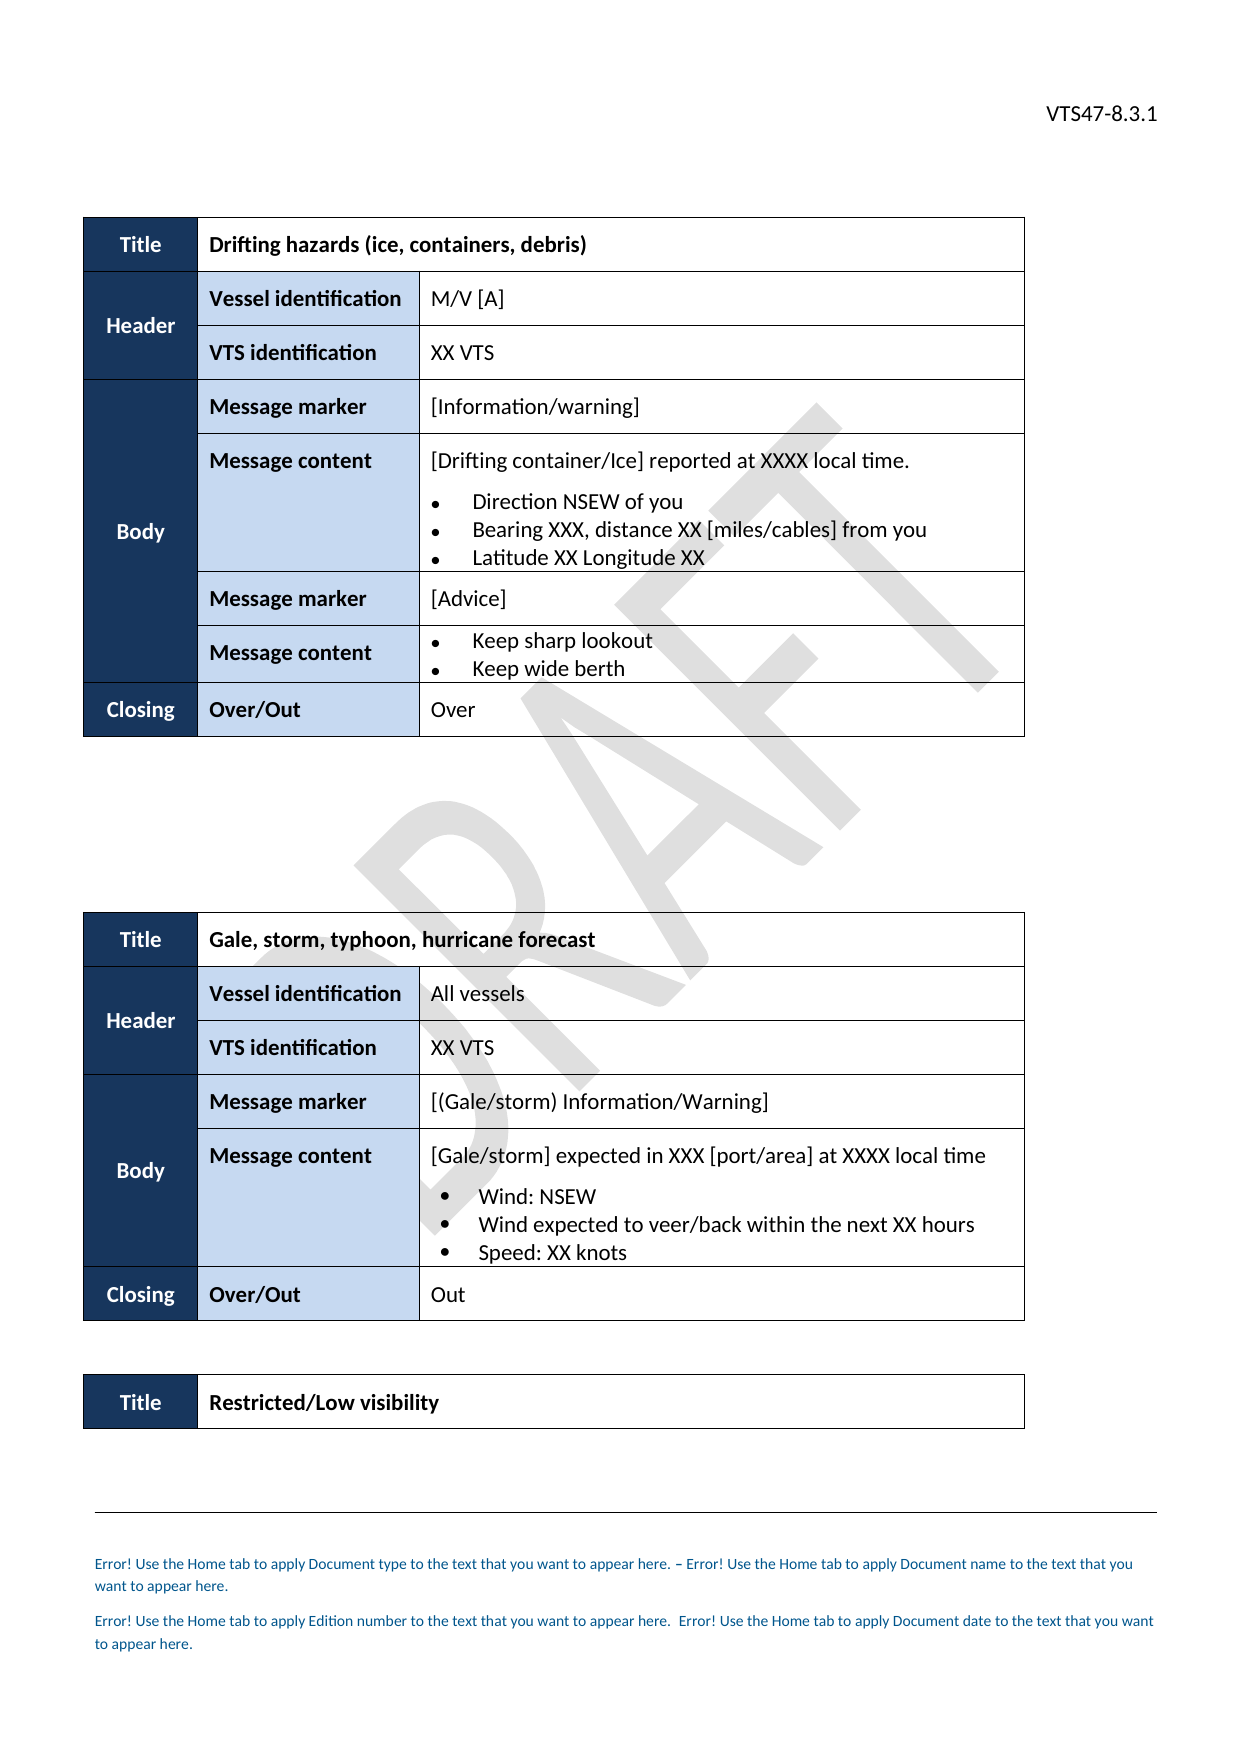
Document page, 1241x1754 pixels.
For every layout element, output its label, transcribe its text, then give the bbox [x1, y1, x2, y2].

table_cell Header [84, 967, 197, 1074]
table_cell Over/Out [198, 683, 419, 736]
table_cell Body [84, 380, 197, 682]
table_cell Message content [198, 434, 419, 571]
table_cell Message marker [198, 1075, 419, 1128]
table_cell Header [84, 272, 197, 379]
table_cell [(Gale/storm) Information/Warning] [420, 1075, 1024, 1128]
table_cell Body [84, 1075, 197, 1266]
table_cell Out [420, 1267, 1024, 1320]
table_cell Message marker [198, 572, 419, 625]
table_cell Closing [84, 683, 197, 736]
table_cell [Information/warning] [420, 380, 1024, 433]
table_header Title [84, 1375, 197, 1428]
table_cell Message marker [198, 380, 419, 433]
table_header Restricted/Low visibility [198, 1375, 1024, 1428]
table_cell Closing [84, 1267, 197, 1320]
table_cell Over [420, 683, 1024, 736]
table_cell [Gale/storm] expected in XXX [port/area] at XXXX local time Wind: NSEW Wind expected to veer/back within the next XX hours Speed: XX knots [420, 1129, 1024, 1266]
table_header Title [84, 913, 197, 966]
table_cell Keep sharp lookout Keep wide berth [420, 626, 1024, 682]
table_cell VTS identification [198, 326, 419, 379]
table_header Gale, storm, typhoon, hurricane forecast [198, 913, 1024, 966]
table_cell XX VTS [420, 1021, 1024, 1074]
table_cell XX VTS [420, 326, 1024, 379]
table_header Title [84, 218, 197, 271]
table_cell M/V [A] [420, 272, 1024, 325]
table_cell Over/Out [198, 1267, 419, 1320]
table_cell VTS identification [198, 1021, 419, 1074]
table_cell [Advice] [420, 572, 1024, 625]
table_cell Vessel identification [198, 967, 419, 1020]
table_cell Message content [198, 626, 419, 682]
table_header Drifting hazards (ice, containers, debris) [198, 218, 1024, 271]
table_cell All vessels [420, 967, 1024, 1020]
table_cell Vessel identification [198, 272, 419, 325]
table_cell Message content [198, 1129, 419, 1266]
table_cell [Drifting container/Ice] reported at XXXX local time. Direction NSEW of you Bearing XXX, distance XX [miles/cables] from you Latitude XX Longitude XX [420, 434, 1024, 571]
